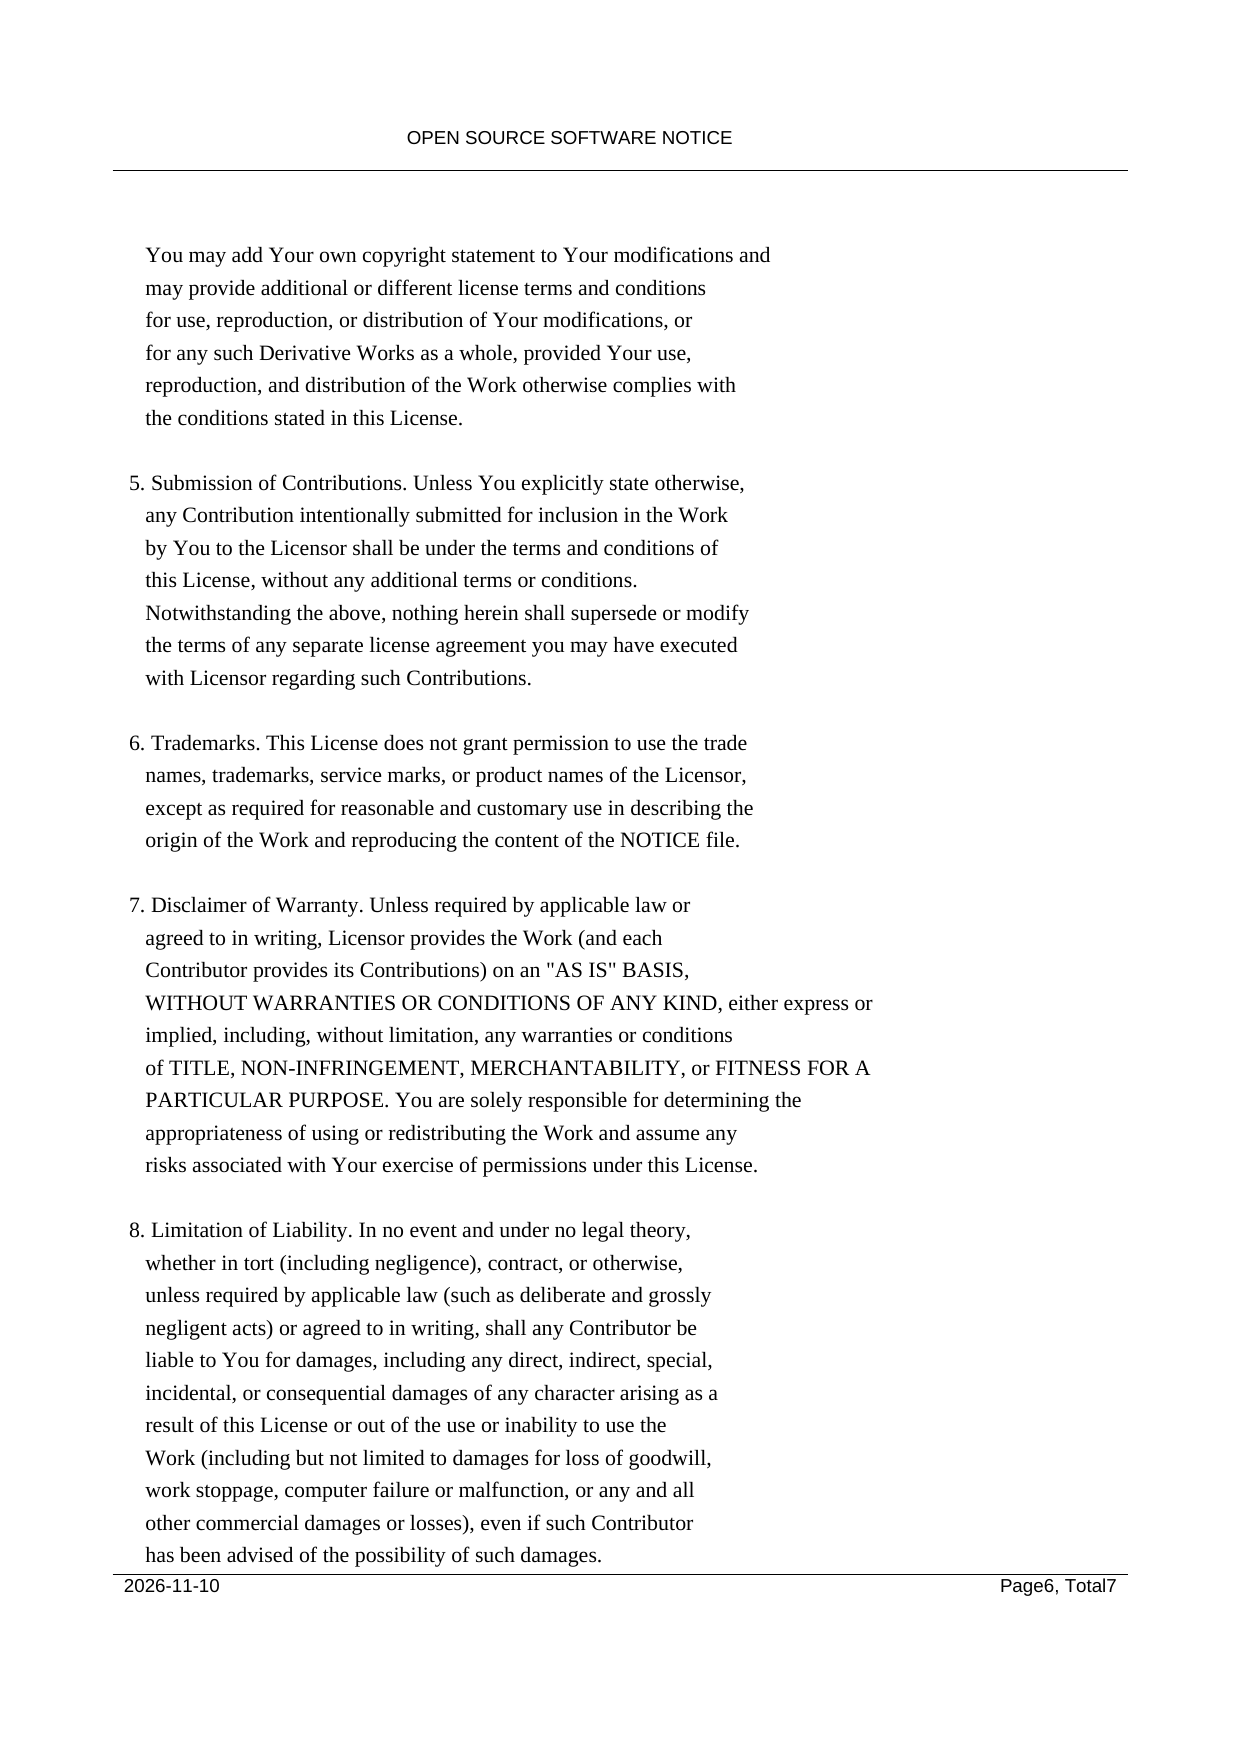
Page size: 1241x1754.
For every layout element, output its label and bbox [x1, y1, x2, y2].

text [112, 206, 1128, 1571]
